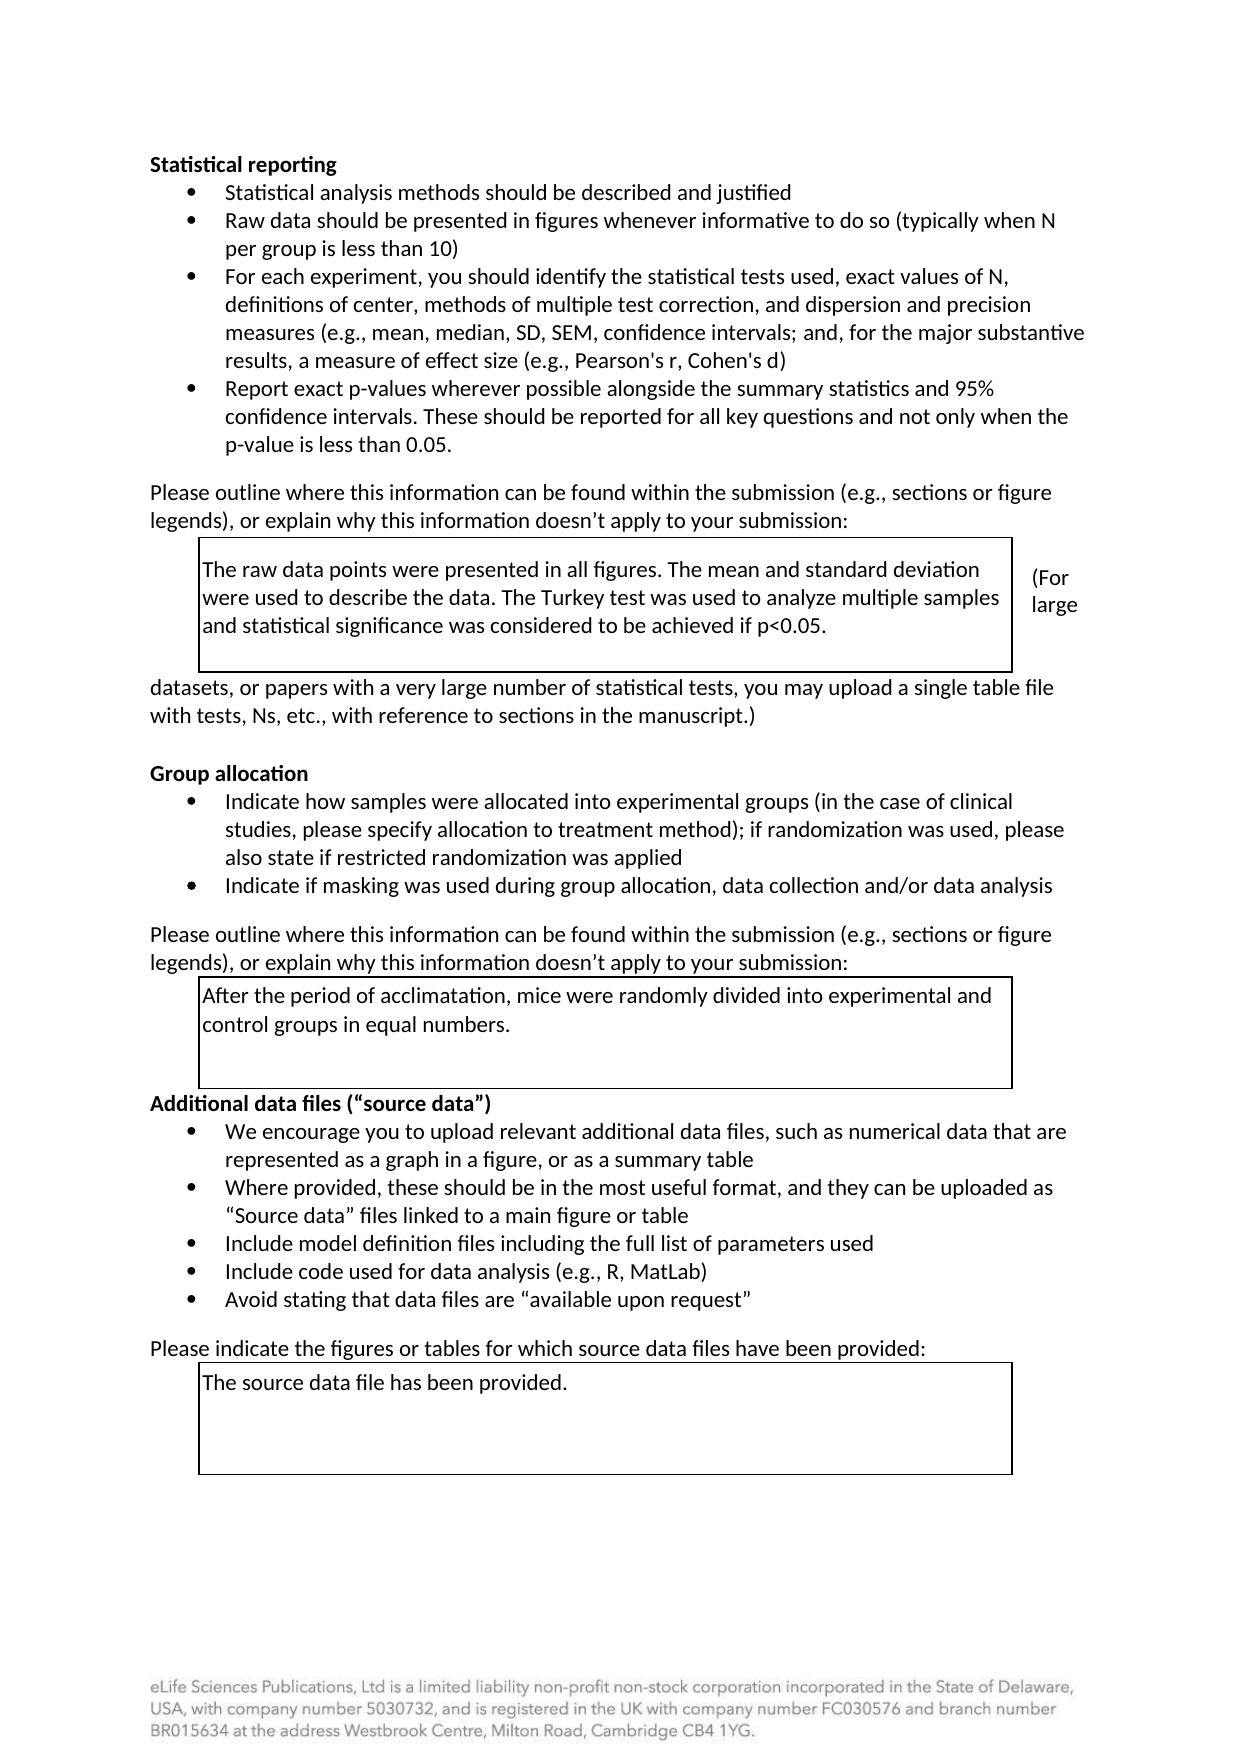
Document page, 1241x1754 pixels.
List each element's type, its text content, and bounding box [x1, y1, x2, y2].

list Include code used for data analysis (e.g., R, MatLab) [187, 1257, 1090, 1285]
text Additional data files (“source data”) [150, 1006, 1090, 1117]
list For each experiment, you should identify the statistical tests used, exact values of N, definitions of center, methods of multiple test correction, and dispersion and precision measures (e.g., mean, median, SD, SEM, confidence intervals; and, for the major substantive results, a measure of effect size (e.g., Pearson's r, Cohen's d) [187, 262, 1090, 374]
picture [0, 1635, 1241, 1754]
text The source data file has been provided. [200, 1366, 1011, 1398]
list Where provided, these should be in the most useful format, and they can be uploaded as “Source data” files linked to a main figure or table [187, 1173, 1090, 1229]
list Statistical analysis methods should be described and justified [187, 178, 1090, 206]
list Report exact p-values wherever possible alongside the summary statistics and 95% confidence intervals. These should be reported for all key questions and not only when the p-value is less than 0.05. [187, 374, 1090, 458]
text Statistical reporting [150, 150, 1090, 178]
text After the period of acclimatation, mice were randomly divided into experimental and control groups in equal numbers. [200, 979, 1011, 1040]
text Please indicate the figures or tables for which source data files have been provided: [150, 1334, 1090, 1362]
list Include model definition files including the full list of parameters used [187, 1229, 1090, 1257]
text (For large datasets, or papers with a very large number of statistical tests, you may upload a single table file with tests, Ns, etc., with reference to sections in the manuscript.) [150, 563, 1090, 729]
list Raw data should be presented in figures whenever informative to do so (typically when N per group is less than 10) [187, 206, 1090, 262]
list We encourage you to upload relevant additional data files, such as numerical data that are represented as a graph in a figure, or as a summary table [187, 1117, 1090, 1173]
list Indicate how samples were allocated into experimental groups (in the case of clinical studies, please specify allocation to treatment method); if randomization was used, please also state if restricted randomization was applied [187, 787, 1090, 871]
list Avoid stating that data files are “available upon request” [187, 1285, 1090, 1313]
text The raw data points were presented in all figures. The mean and standard deviation were used to describe the data. The Turkey test was used to analyze multiple samples and statistical significance was considered to be achieved if p<0.05. [200, 553, 1011, 639]
list Indicate if masking was used during group allocation, data collection and/or data analysis [187, 871, 1090, 899]
text Group allocation [150, 759, 1090, 787]
